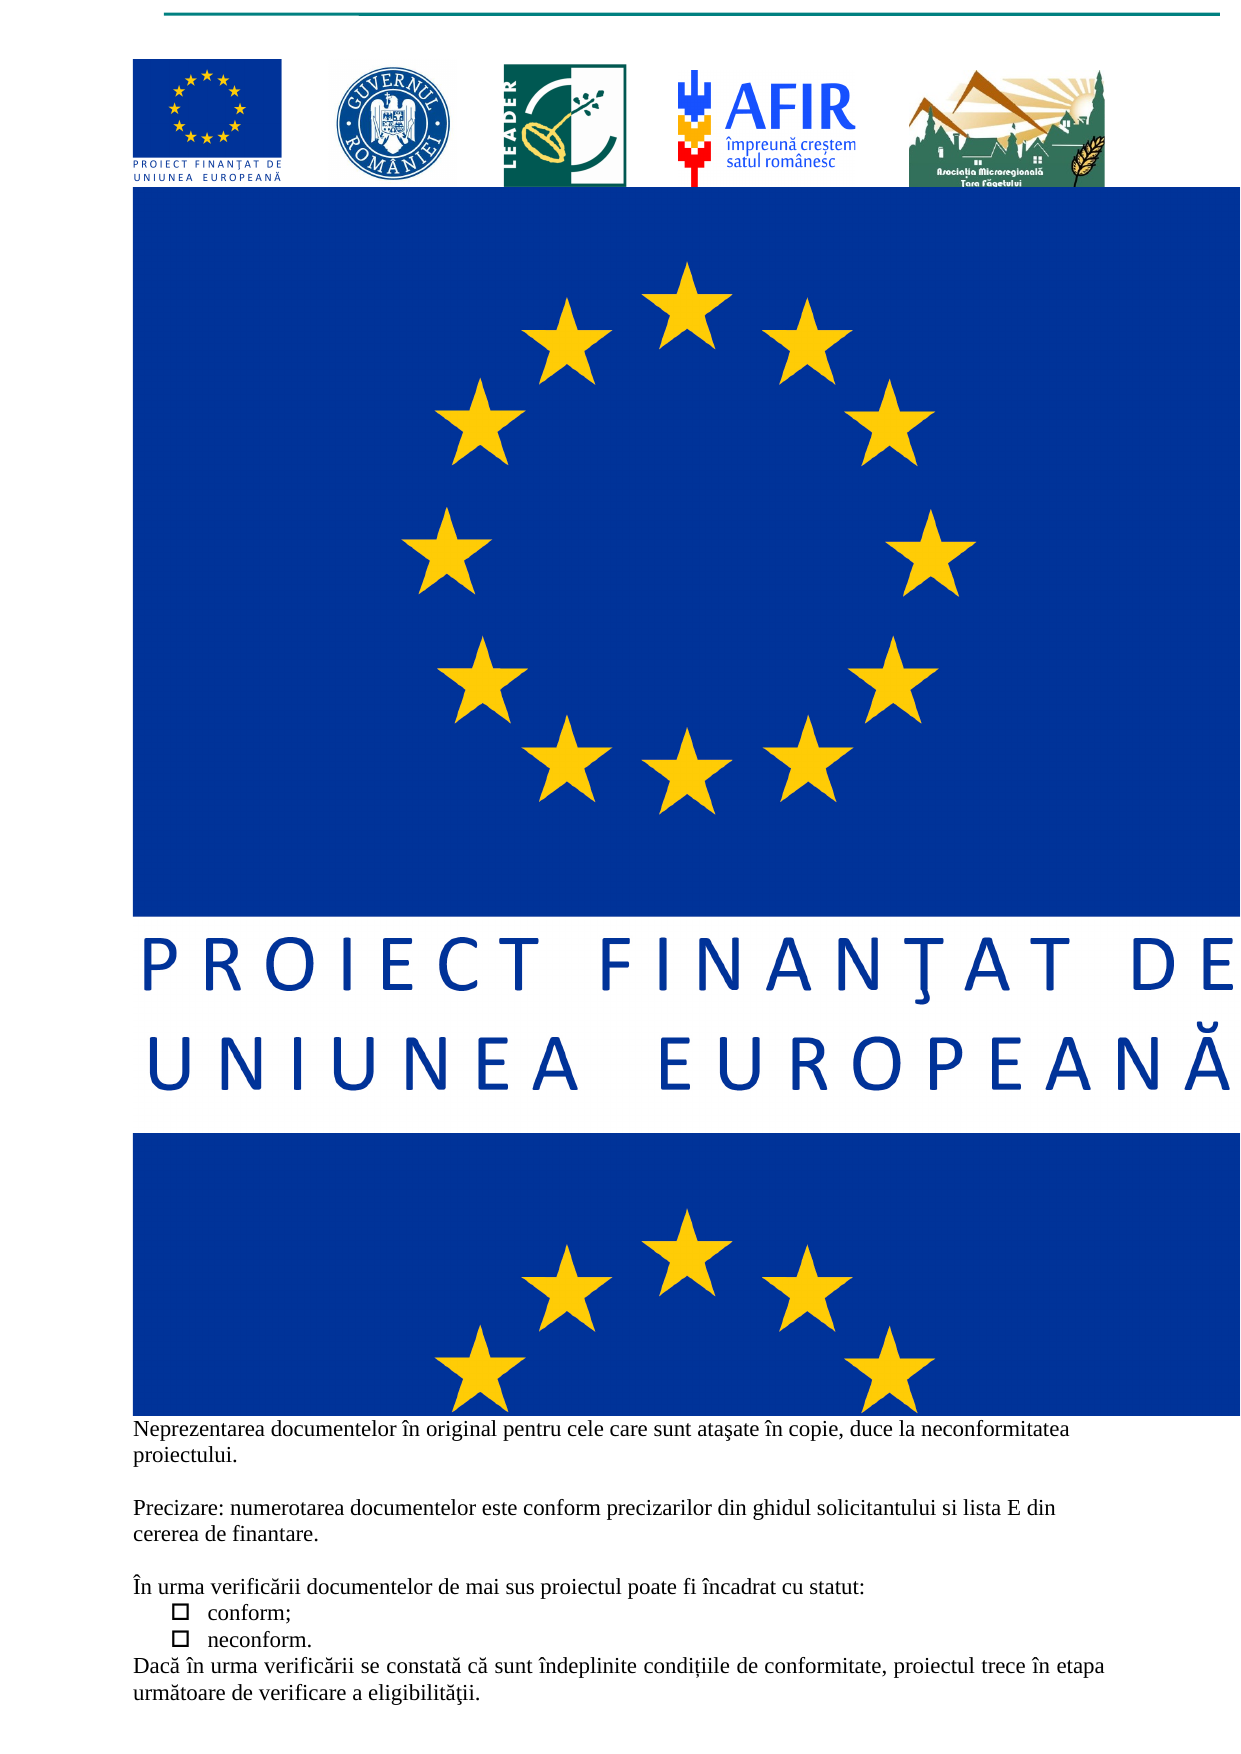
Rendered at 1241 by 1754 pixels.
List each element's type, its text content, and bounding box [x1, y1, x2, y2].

text Neprezentarea documentelor în original pentru cele care sunt ataşate în copie, duce la neconformitatea proiectului. [133, 1416, 1107, 1468]
text În urma verificării documentelor de mai sus proiectul poate fi încadrat cu statut: [133, 1573, 1107, 1599]
list neconform. [170, 1626, 1107, 1652]
picture [907, 70, 1105, 186]
list conform; [170, 1599, 1107, 1626]
text Dacă în urma verificării se constată că sunt îndeplinite condițiile de conformitate, proiectul trece în etapa următoare de verificare a eligibilităţii. [133, 1652, 1107, 1705]
picture [132, 59, 1241, 1416]
text Precizare: numerotarea documentelor este conform precizarilor din ghidul solicitantului si lista E din cererea de finantare. [133, 1494, 1107, 1547]
